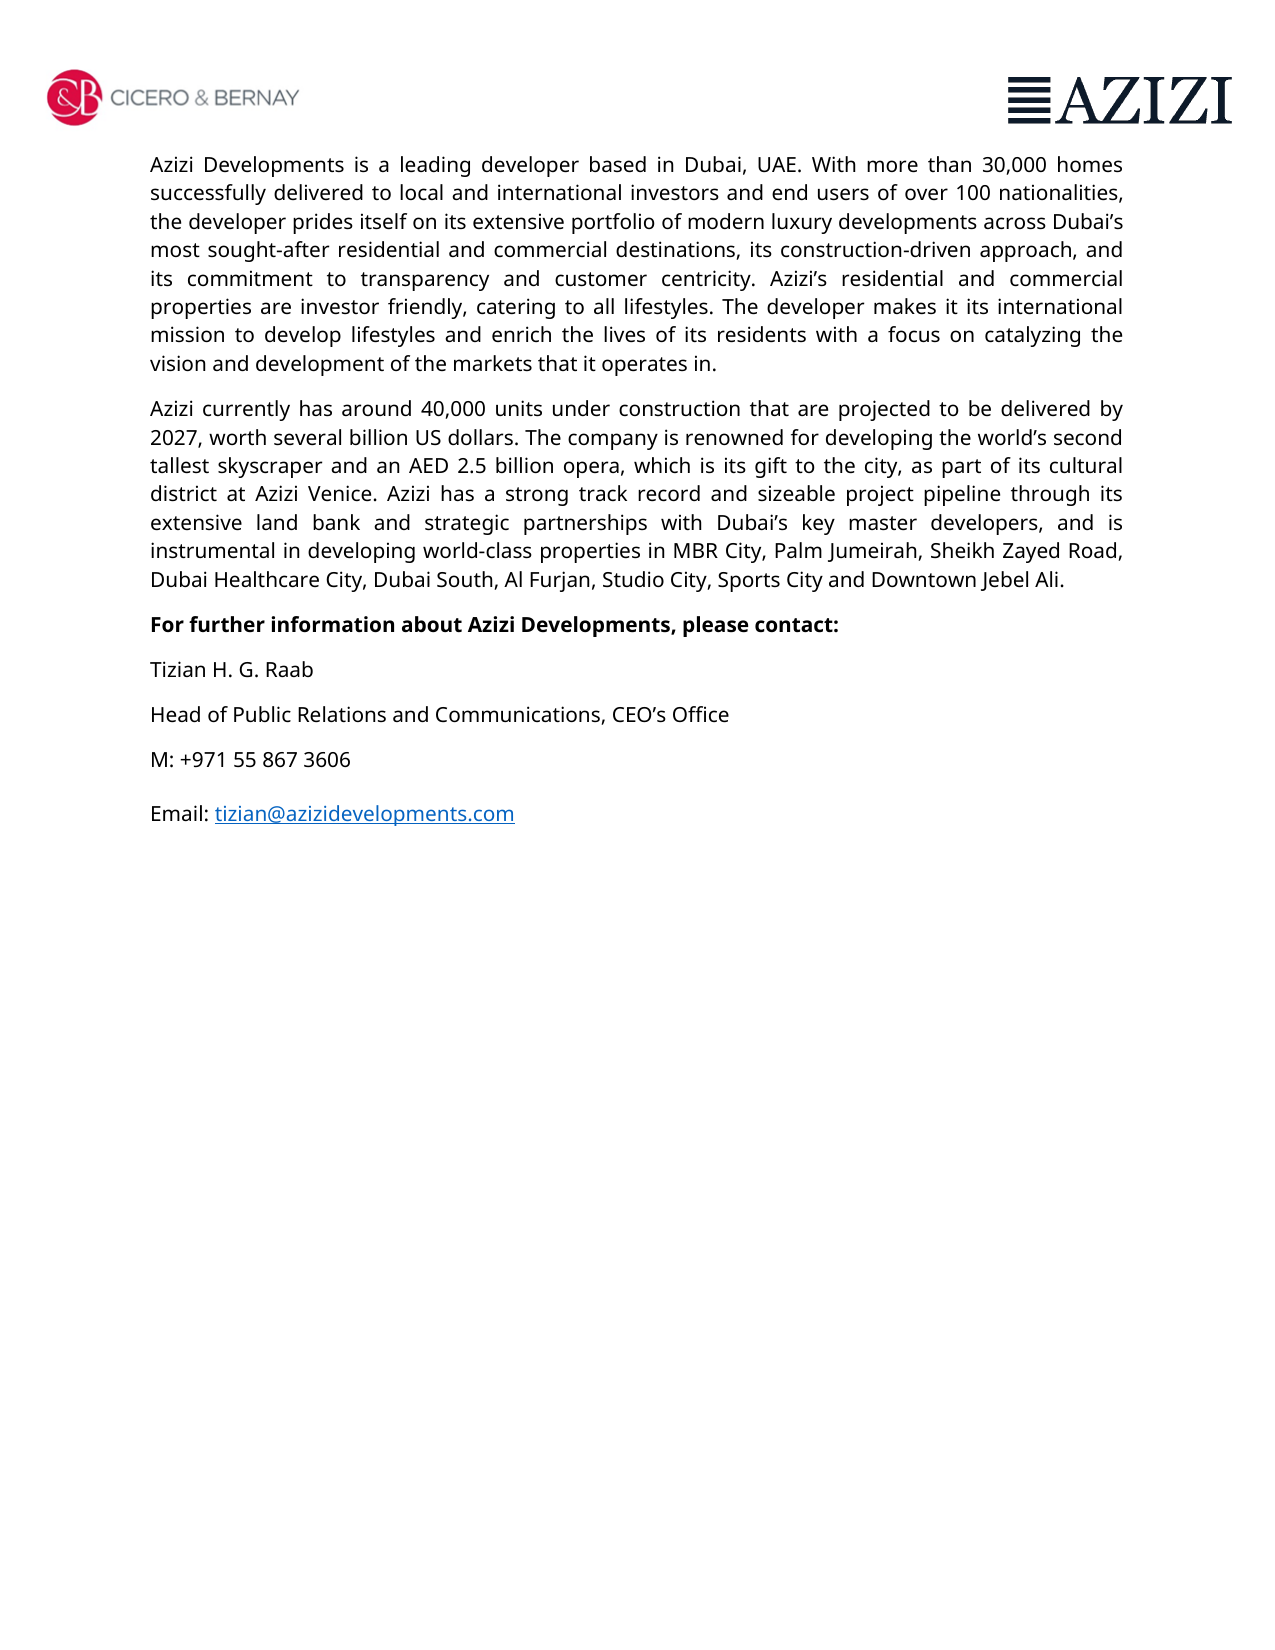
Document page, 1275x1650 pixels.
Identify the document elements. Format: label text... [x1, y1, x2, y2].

text Tizian H. G. Raab [150, 655, 1125, 683]
text Email: tizian@azizidevelopments.com [150, 799, 1125, 827]
picture [997, 70, 1234, 130]
picture [34, 62, 311, 136]
text Azizi currently has around 40,000 units under construction that are projected to be delivered by 2027, worth several billion US dollars. The company is renowned for developing the world’s second tallest skyscraper and an AED 2.5 billion opera, which is its gift to the city, as part of its cultural district at Azizi Venice. Azizi has a strong track record and sizeable project pipeline through its extensive land bank and strategic partnerships with Dubai’s key master developers, and is instrumental in developing world-class properties in MBR City, Palm Jumeirah, Sheikh Zayed Road, Dubai Healthcare City, Dubai South, Al Furjan, Studio City, Sports City and Downtown Jebel Ali. [150, 394, 1125, 593]
text M: +971 55 867 3606 [150, 745, 1125, 774]
text Head of Public Relations and Communications, CEO’s Office [150, 700, 1125, 728]
text For further information about Azizi Developments, please contact: [150, 610, 1125, 638]
text Azizi Developments is a leading developer based in Dubai, UAE. With more than 30,000 homes successfully delivered to local and international investors and end users of over 100 nationalities, the developer prides itself on its extensive portfolio of modern luxury developments across Dubai’s most sought-after residential and commercial destinations, its construction-driven approach, and its commitment to transparency and customer centricity. Azizi’s residential and commercial properties are investor friendly, catering to all lifestyles. The developer makes it its international mission to develop lifestyles and enrich the lives of its residents with a focus on catalyzing the vision and development of the markets that it operates in. [150, 150, 1125, 377]
